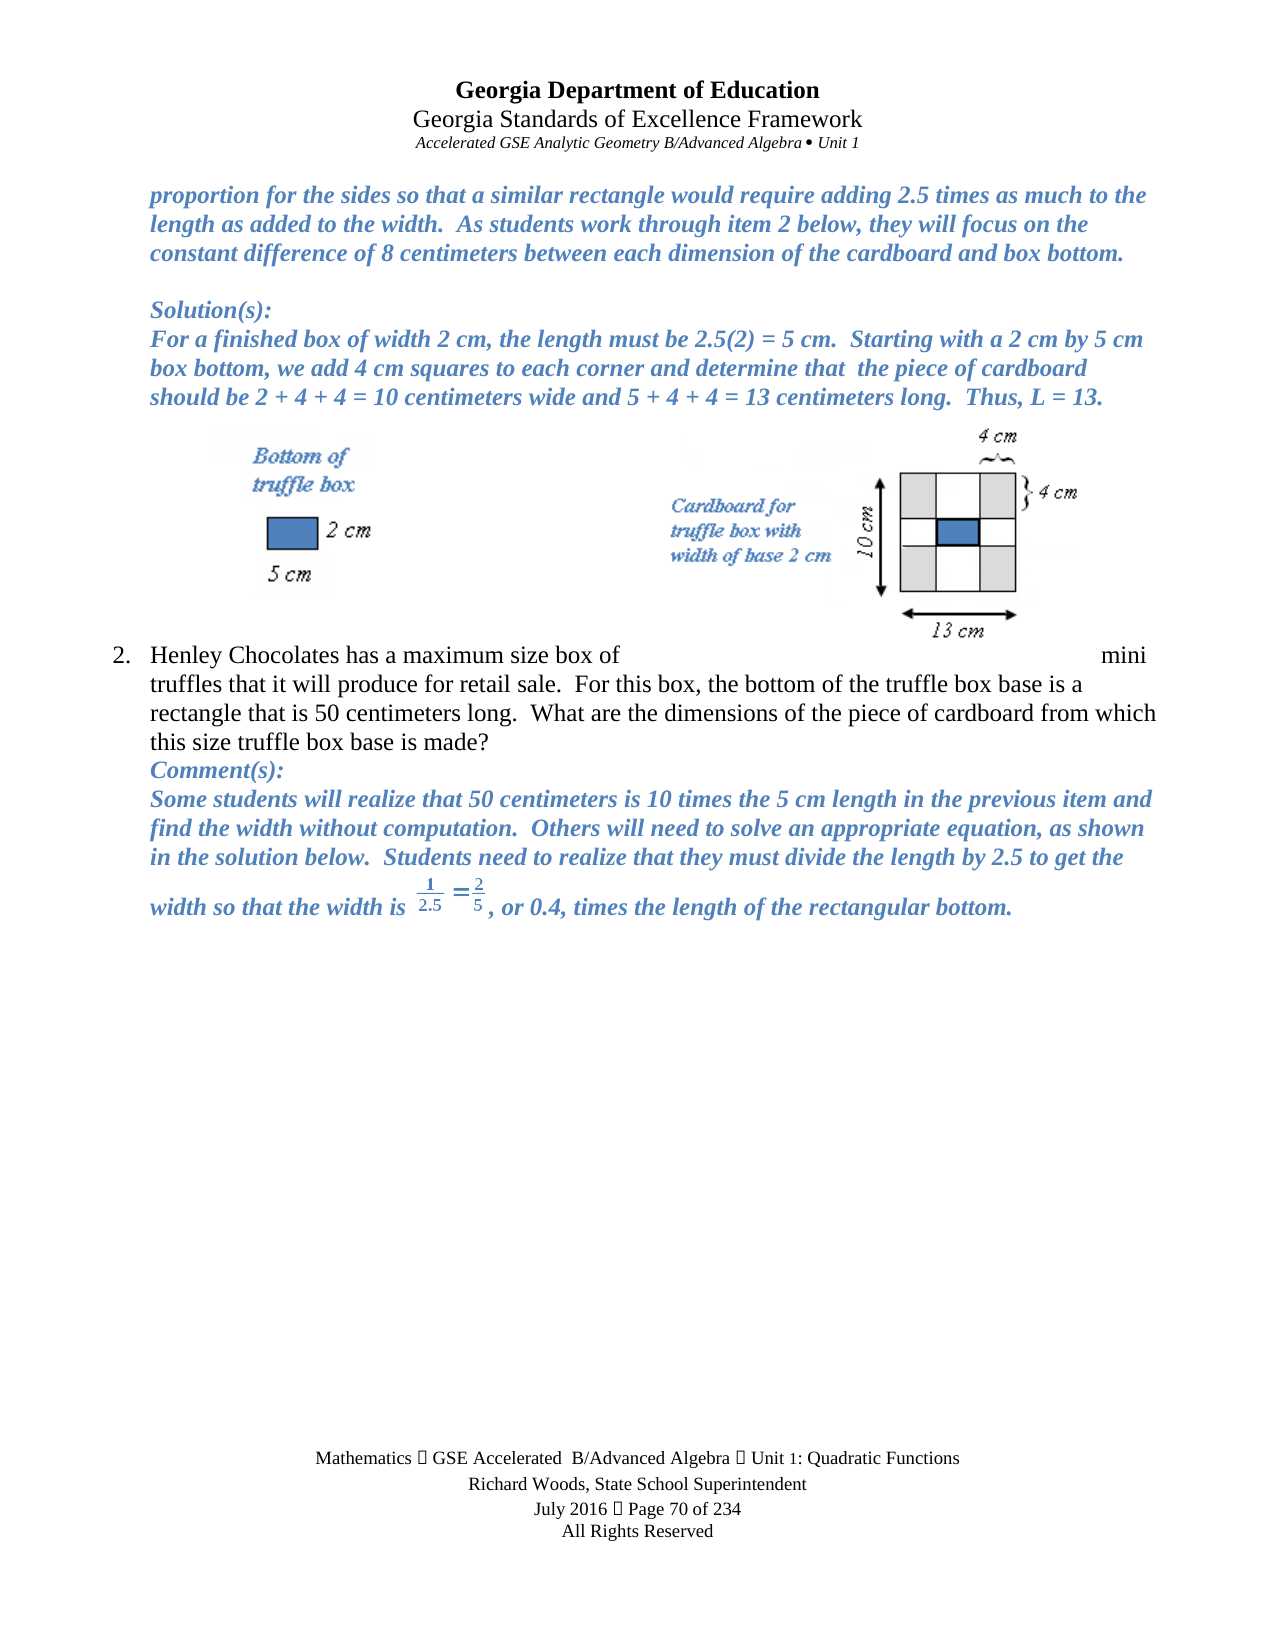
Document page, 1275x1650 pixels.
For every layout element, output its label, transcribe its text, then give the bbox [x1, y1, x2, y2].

text Comment(s): [150, 756, 1162, 784]
text Solution(s): [150, 296, 1162, 324]
list Henley Chocolates has a maximum size box of mini truffles that it will produce for retail sale. For this box, the bottom of the truffle box base is a rectangle that is 50 centimeters long. What are the dimensions of the piece of cardboard from which this size truffle box base is made? [112, 641, 1162, 756]
picture [660, 426, 1082, 645]
text For a finished box of width 2 cm, the length must be 2.5(2) = 5 cm. Starting with a 2 cm by 5 cm box bottom, we add 4 cm squares to each corner and determine that the piece of cardboard should be 2 + 4 + 4 = 10 centimeters wide and 5 + 4 + 4 = 13 centimeters long. Thus, L = 13. [150, 324, 1162, 411]
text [150, 181, 1162, 267]
text Some students will realize that 50 centimeters is 10 times the 5 cm length in the previous item and find the width without computation. Others will need to solve an appropriate equation, as shown in the solution below. Students need to realize that they must divide the length by 2.5 to get the width so that the width is , or 0.4, times the length of the rectangular bottom. [150, 784, 1162, 921]
picture [206, 426, 382, 594]
